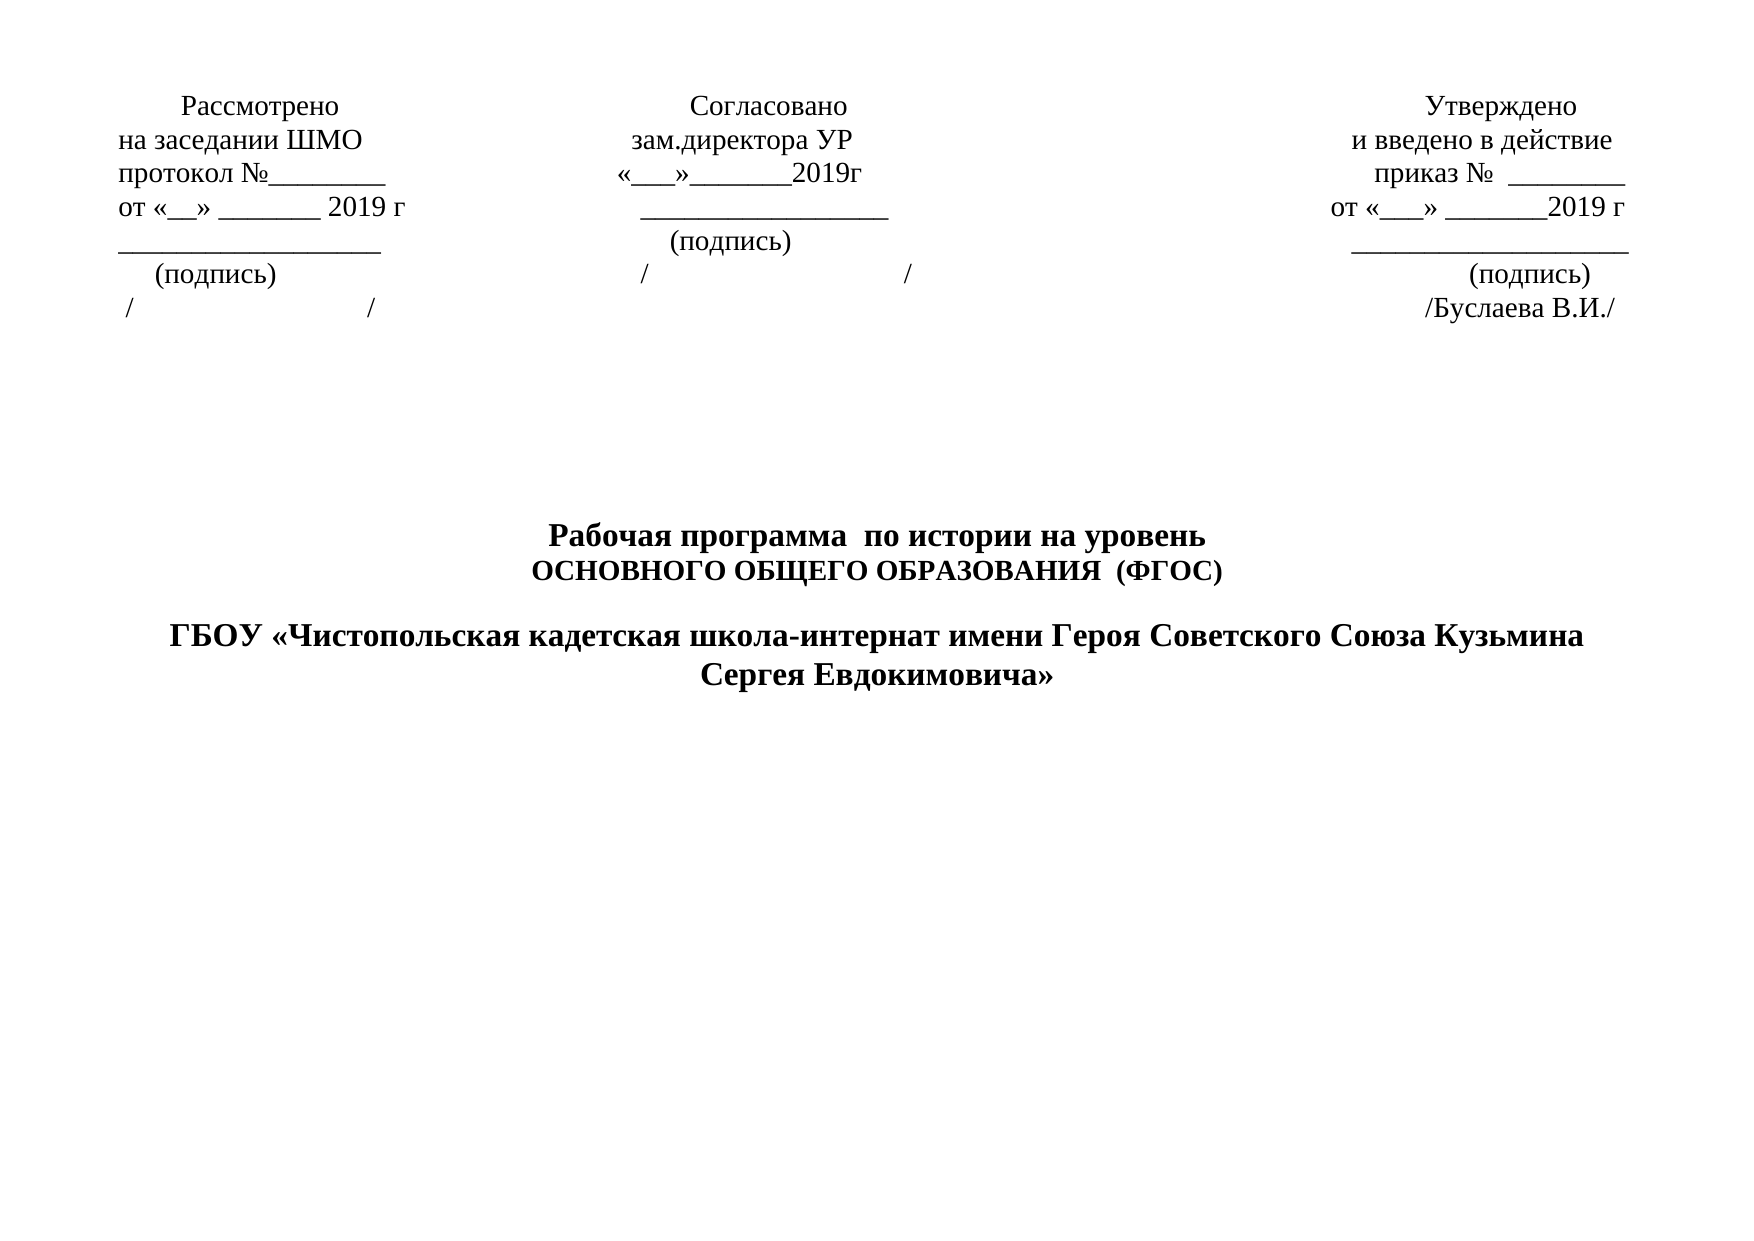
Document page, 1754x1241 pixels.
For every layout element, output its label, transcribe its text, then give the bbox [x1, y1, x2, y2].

text Рассмотрено Согласовано Утверждено [118, 88, 1636, 122]
text ОСНОВНОГО ОБЩЕГО ОБРАЗОВАНИЯ (ФГОС) [118, 553, 1636, 587]
text протокол №________ «___»_______2019г приказ № ________ [118, 156, 1636, 189]
text на заседании ШМО зам.директора УР и введено в действие [118, 122, 1636, 156]
text Рабочая программа по истории на уровень [118, 515, 1636, 553]
text (подпись) / / (подпись) [118, 256, 1636, 290]
text ГБОУ «Чистопольская кадетская школа-интернат имени Героя Советского Союза Кузьмина Сергея Евдокимовича» [118, 616, 1636, 692]
text от «__» _______ 2019 г _________________ от «___» _______2019 г __________________ (подпись) ___________________ [118, 189, 1636, 256]
text / / /Буслаева В.И./ [118, 290, 1636, 323]
